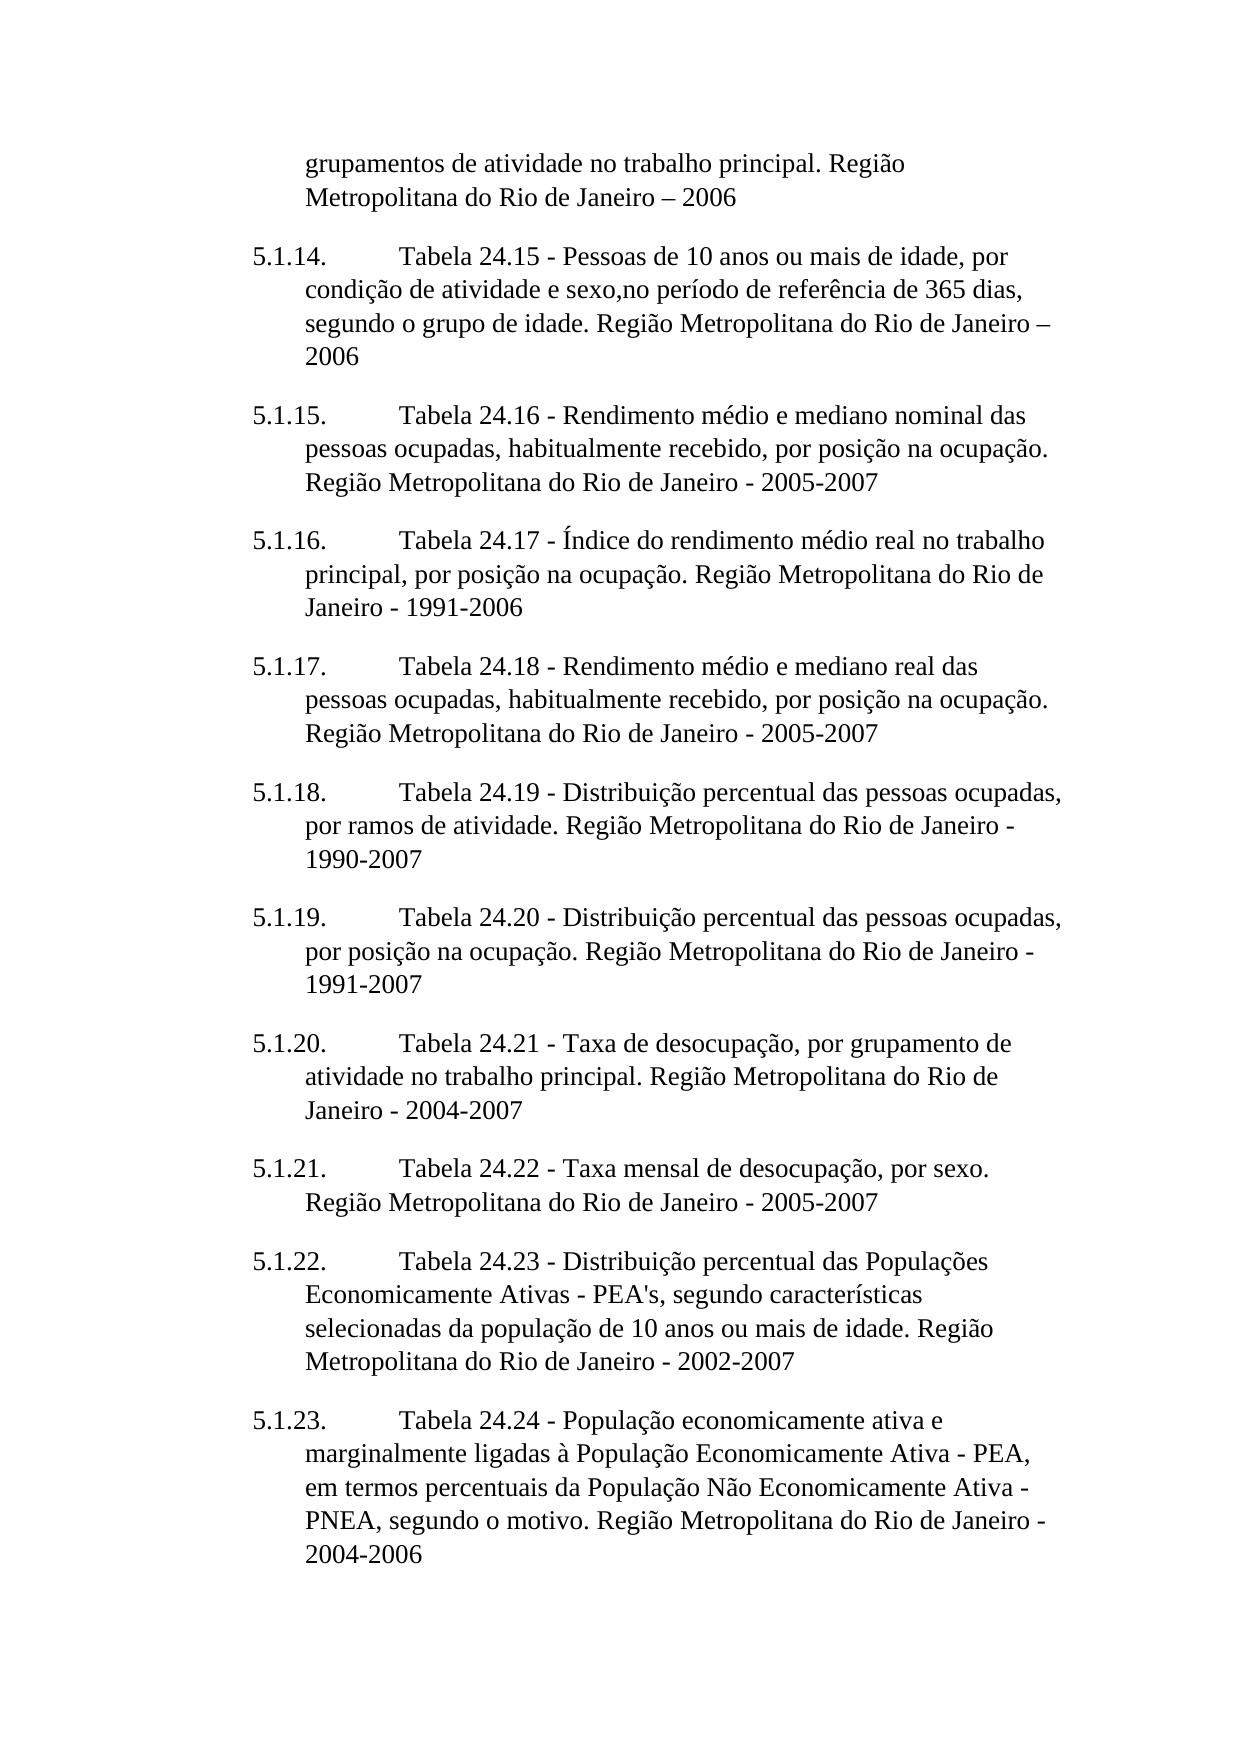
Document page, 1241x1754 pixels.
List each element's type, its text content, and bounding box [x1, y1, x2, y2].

subtitle Tabela 24.16 - Rendimento médio e mediano nominal das pessoas ocupadas, habitualmente recebido, por posição na ocupação. Região Metropolitana do Rio de Janeiro - 2005-2007 [252, 399, 1063, 497]
subtitle Tabela 24.23 - Distribuição percentual das Populações Economicamente Ativas - PEA's, segundo características selecionadas da população de 10 anos ou mais de idade. Região Metropolitana do Rio de Janeiro - 2002-2007 [252, 1245, 1063, 1376]
subtitle Tabela 24.17 - Índice do rendimento médio real no trabalho principal, por posição na ocupação. Região Metropolitana do Rio de Janeiro - 1991-2006 [252, 524, 1063, 623]
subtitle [252, 148, 1063, 212]
subtitle Tabela 24.21 - Taxa de desocupação, por grupamento de atividade no trabalho principal. Região Metropolitana do Rio de Janeiro - 2004-2007 [252, 1027, 1063, 1125]
subtitle Tabela 24.24 - População economicamente ativa e marginalmente ligadas à População Economicamente Ativa - PEA, em termos percentuais da População Não Economicamente Ativa - PNEA, segundo o motivo. Região Metropolitana do Rio de Janeiro - 2004-2006 [252, 1404, 1063, 1569]
subtitle Tabela 24.20 - Distribuição percentual das pessoas ocupadas, por posição na ocupação. Região Metropolitana do Rio de Janeiro - 1991-2007 [252, 901, 1063, 999]
subtitle Tabela 24.15 - Pessoas de 10 anos ou mais de idade, por condição de atividade e sexo,no período de referência de 365 dias, segundo o grupo de idade. Região Metropolitana do Rio de Janeiro – 2006 [252, 240, 1063, 371]
subtitle Tabela 24.22 - Taxa mensal de desocupação, por sexo. Região Metropolitana do Rio de Janeiro - 2005-2007 [252, 1153, 1063, 1217]
subtitle Tabela 24.18 - Rendimento médio e mediano real das pessoas ocupadas, habitualmente recebido, por posição na ocupação. Região Metropolitana do Rio de Janeiro - 2005-2007 [252, 650, 1063, 748]
subtitle Tabela 24.19 - Distribuição percentual das pessoas ocupadas, por ramos de atividade. Região Metropolitana do Rio de Janeiro - 1990-2007 [252, 776, 1063, 874]
